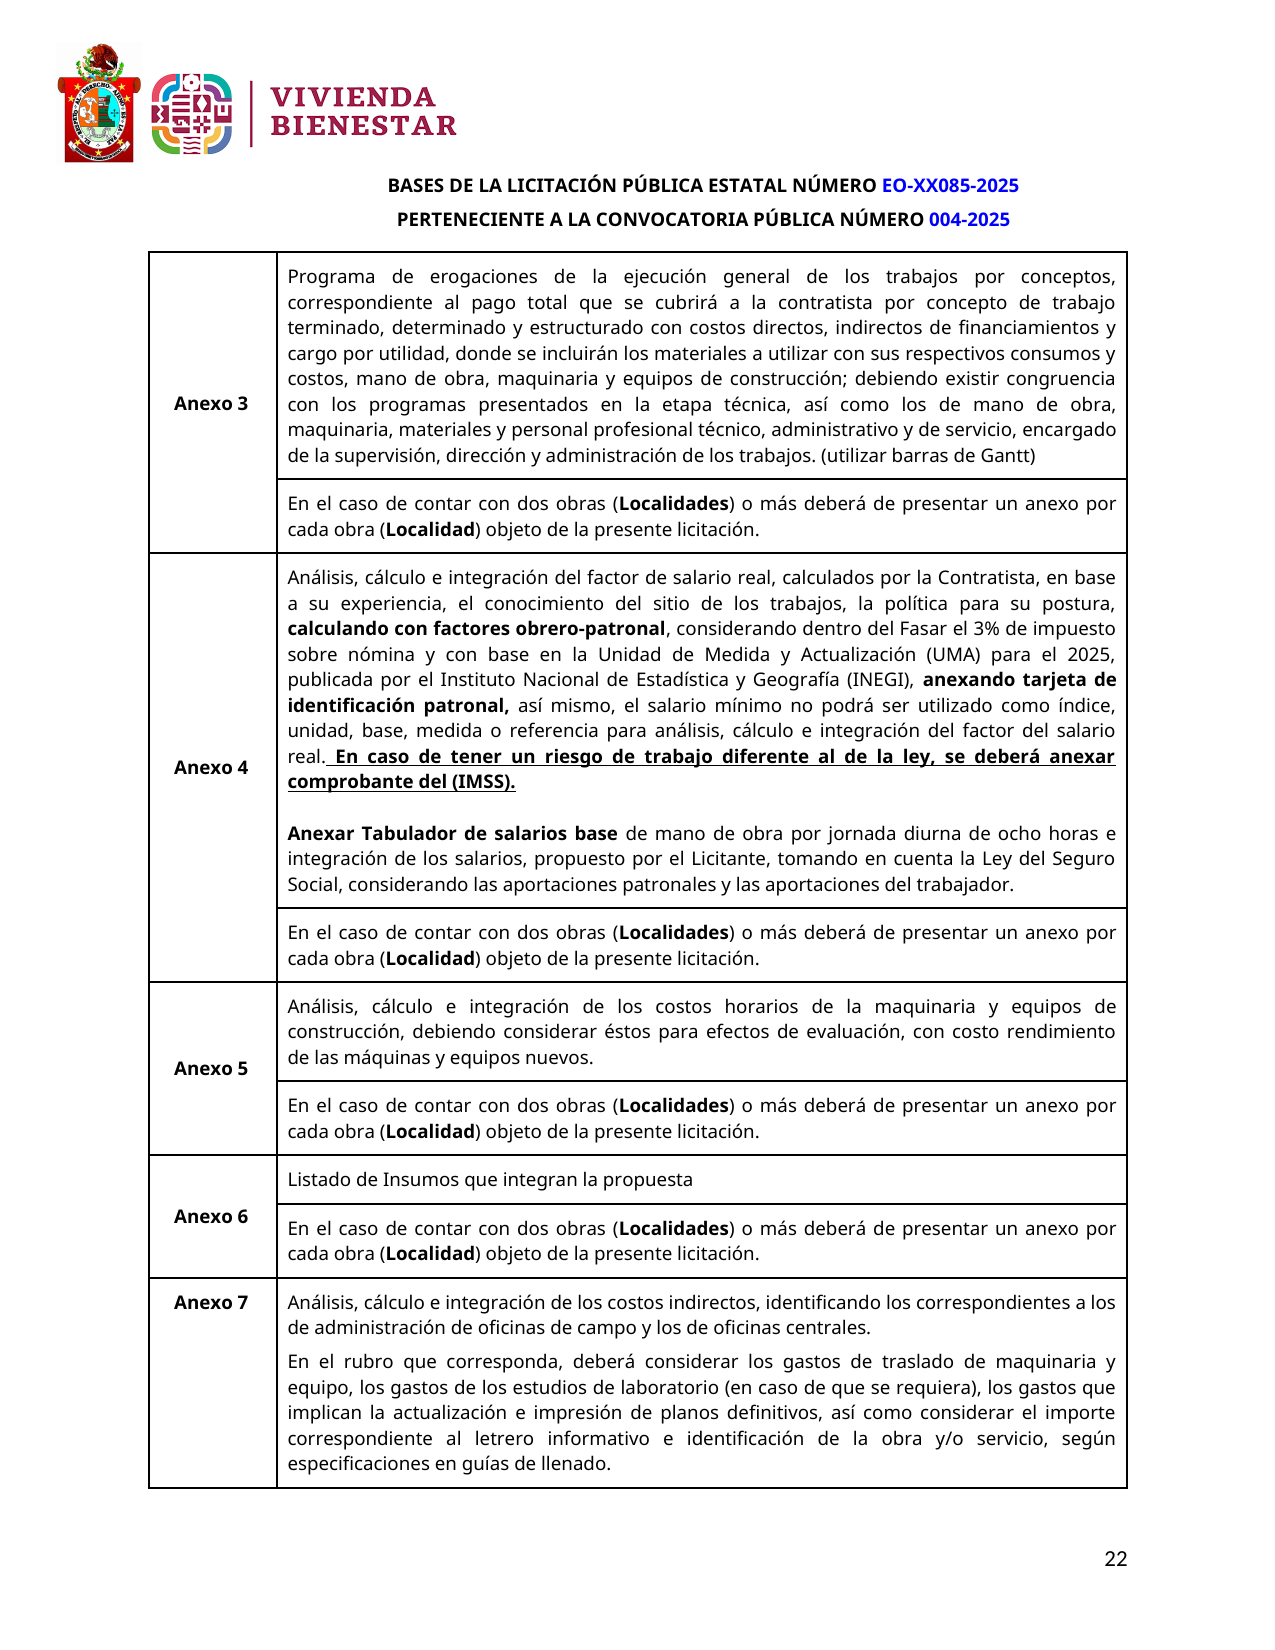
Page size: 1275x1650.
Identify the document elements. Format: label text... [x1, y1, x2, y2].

table_cell Listado de Insumos que integran la propuesta [278, 1156, 1126, 1203]
table_cell Análisis, cálculo e integración del factor de salario real, calculados por la Contratista, en base a su experiencia, el conocimiento del sitio de los trabajos, la política para su postura, calculando con factores obrero-patronal, considerando dentro del Fasar el 3% de impuesto sobre nómina y con base en la Unidad de Medida y Actualización (UMA) para el 2025, publicada por el Instituto Nacional de Estadística y Geografía (INEGI), anexando tarjeta de identificación patronal, así mismo, el salario mínimo no podrá ser utilizado como índice, unidad, base, medida o referencia para análisis, cálculo e integración del factor del salario real. En caso de tener un riesgo de trabajo diferente al de la ley, se deberá anexar comprobante del (IMSS). Anexar Tabulador de salarios base de mano de obra por jornada diurna de ocho horas e integración de los salarios, propuesto por el Licitante, tomando en cuenta la Ley del Seguro Social, considerando las aportaciones patronales y las aportaciones del trabajador. [278, 554, 1126, 907]
table_cell En el caso de contar con dos obras (Localidades) o más deberá de presentar un anexo por cada obra (Localidad) objeto de la presente licitación. [278, 909, 1126, 981]
table_cell En el caso de contar con dos obras (Localidades) o más deberá de presentar un anexo por cada obra (Localidad) objeto de la presente licitación. [278, 480, 1126, 552]
table_cell Análisis, cálculo e integración de los costos horarios de la maquinaria y equipos de construcción, debiendo considerar éstos para efectos de evaluación, con costo rendimiento de las máquinas y equipos nuevos. [278, 983, 1126, 1080]
table_cell En el caso de contar con dos obras (Localidades) o más deberá de presentar un anexo por cada obra (Localidad) objeto de la presente licitación. [278, 1205, 1126, 1277]
table_cell Anexo 6 [150, 1156, 276, 1277]
table_cell Anexo 5 [150, 983, 276, 1154]
table_cell Anexo 4 [150, 554, 276, 981]
picture [147, 66, 473, 163]
table_cell En el caso de contar con dos obras (Localidades) o más deberá de presentar un anexo por cada obra (Localidad) objeto de la presente licitación. [278, 1082, 1126, 1154]
picture [55, 42, 143, 165]
table_cell Anexo 7 [150, 1279, 276, 1487]
table_cell Anexo 3 [150, 253, 276, 552]
table_cell Análisis, cálculo e integración de los costos indirectos, identificando los correspondientes a los de administración de oficinas de campo y los de oficinas centrales. En el rubro que corresponda, deberá considerar los gastos de traslado de maquinaria y equipo, los gastos de los estudios de laboratorio (en caso de que se requiera), los gastos que implican la actualización e impresión de planos definitivos, así como considerar el importe correspondiente al letrero informativo e identificación de la obra y/o servicio, según especificaciones en guías de llenado. [278, 1279, 1126, 1487]
table_cell Programa de erogaciones de la ejecución general de los trabajos por conceptos, correspondiente al pago total que se cubrirá a la contratista por concepto de trabajo terminado, determinado y estructurado con costos directos, indirectos de financiamientos y cargo por utilidad, donde se incluirán los materiales a utilizar con sus respectivos consumos y costos, mano de obra, maquinaria y equipos de construcción; debiendo existir congruencia con los programas presentados en la etapa técnica, así como los de mano de obra, maquinaria, materiales y personal profesional técnico, administrativo y de servicio, encargado de la supervisión, dirección y administración de los trabajos. (utilizar barras de Gantt) [278, 253, 1126, 478]
